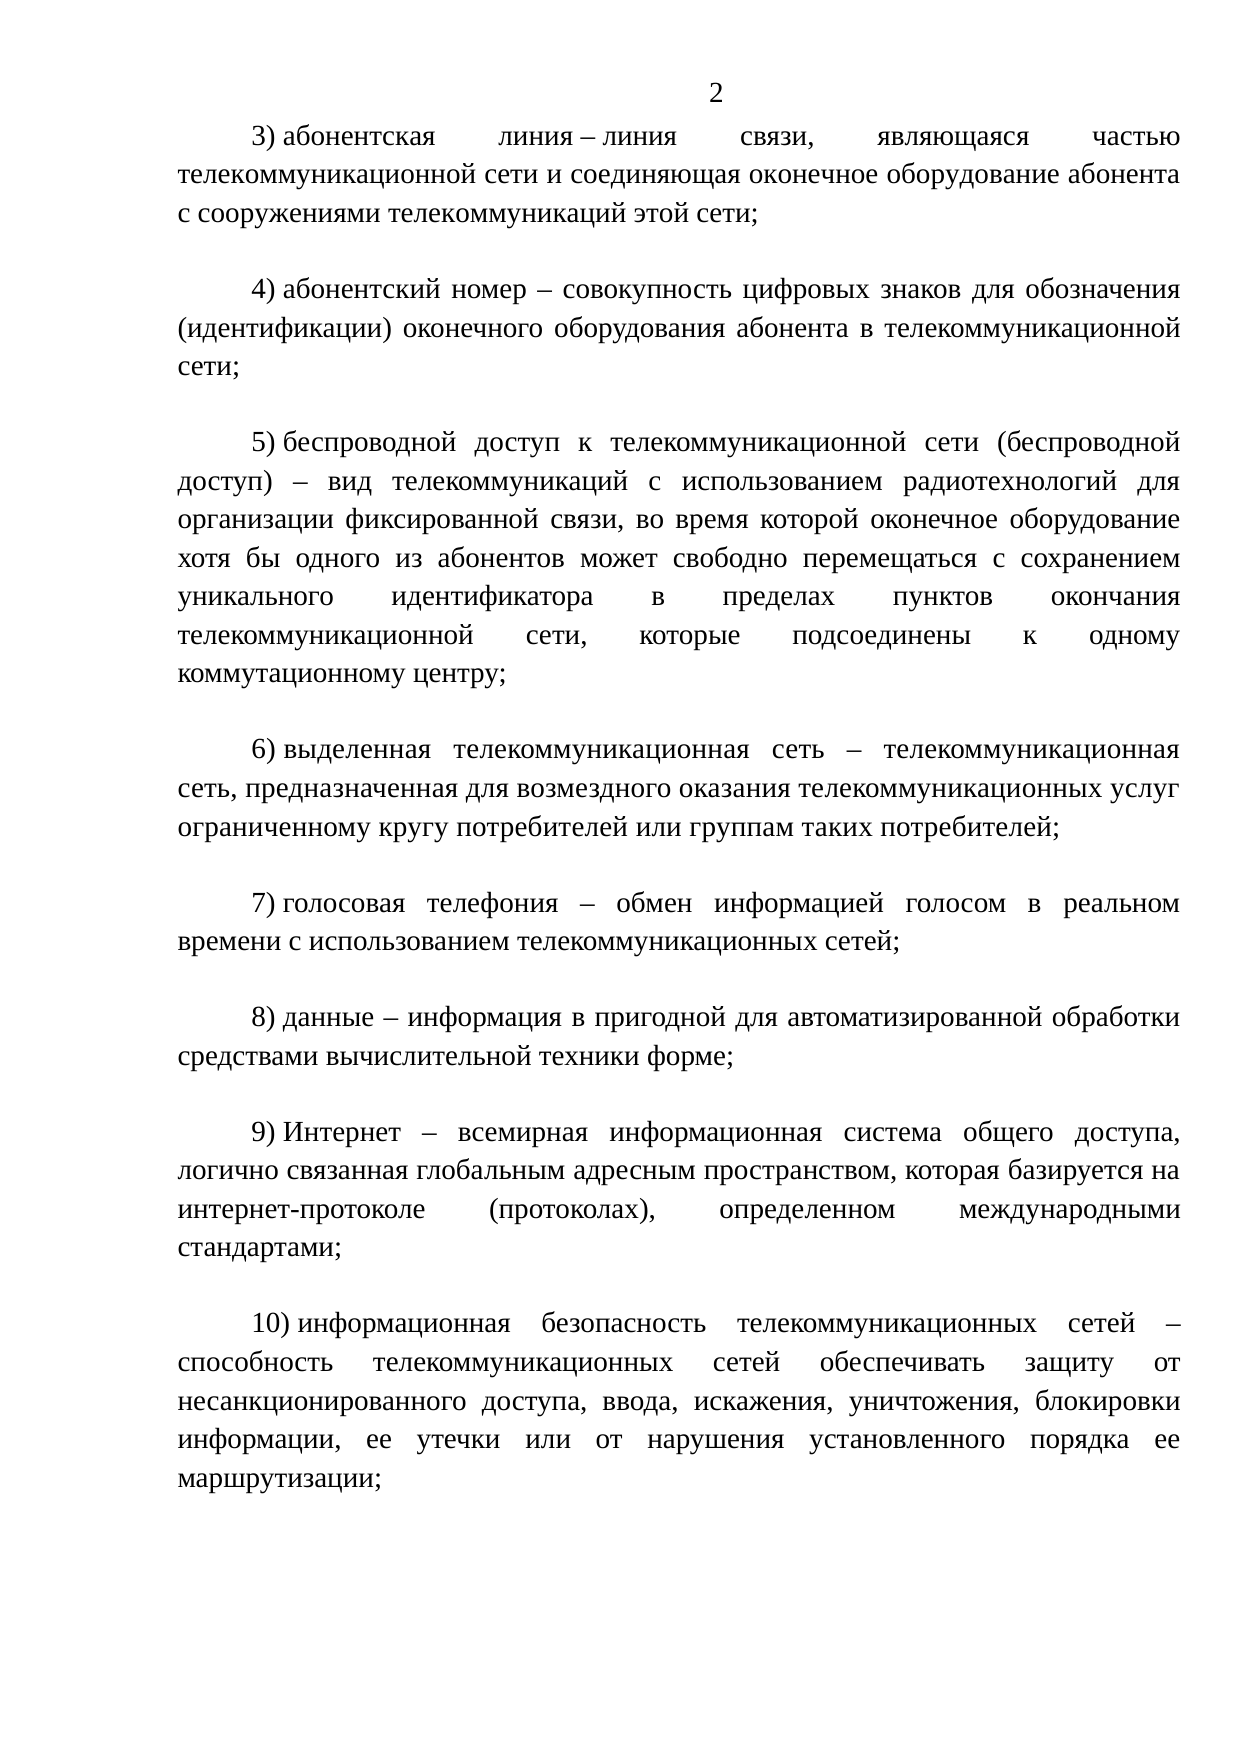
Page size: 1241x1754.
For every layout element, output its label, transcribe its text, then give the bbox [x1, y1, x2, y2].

text 7) голосовая телефония – обмен информацией голосом в реальном времени с использованием телекоммуникационных сетей; [177, 885, 1181, 957]
text 3) абонентская линия – линия связи, являющаяся частью телекоммуникационной сети и соединяющая оконечное оборудование абонента с сооружениями телекоммуникаций этой сети; [177, 118, 1181, 229]
text 6) выделенная телекоммуникационная сеть – телекоммуникационная сеть, предназначенная для возмездного оказания телекоммуникационных услуг ограниченному кругу потребителей или группам таких потребителей; [177, 732, 1181, 770]
text 5) беспроводной доступ к телекоммуникационной сети (беспроводной доступ) – вид телекоммуникаций с использованием радиотехнологий для организации фиксированной связи, во время которой оконечное оборудование хотя бы одного из абонентов может свободно перемещаться с сохранением уникального идентификатора в пределах пунктов окончания телекоммуникационной сети, которые подсоединены к одному коммутационному центру; [177, 424, 1181, 689]
text 10) информационная безопасность телекоммуникационных сетей – способность телекоммуникационных сетей обеспечивать защиту от несанкционированного доступа, ввода, искажения, уничтожения, блокировки информации, ее утечки или от нарушения установленного порядка ее маршрутизации; [177, 1306, 1181, 1493]
text 8) данные – информация в пригодной для автоматизированной обработки средствами вычислительной техники форме; [177, 999, 1181, 1071]
text 6) выделенная телекоммуникационная сеть – телекоммуникационная сеть, предназначенная для возмездного оказания телекоммуникационных услуг ограниченному кругу потребителей или группам таких потребителей; [177, 804, 1181, 842]
text 9) Интернет – всемирная информационная система общего доступа, логично связанная глобальным адресным пространством, которая базируется на интернет-протоколе (протоколах), определенном международными стандартами; [177, 1114, 1181, 1263]
text 4) абонентский номер – совокупность цифровых знаков для обозначения (идентификации) оконечного оборудования абонента в телекоммуникационной сети; [177, 271, 1181, 382]
